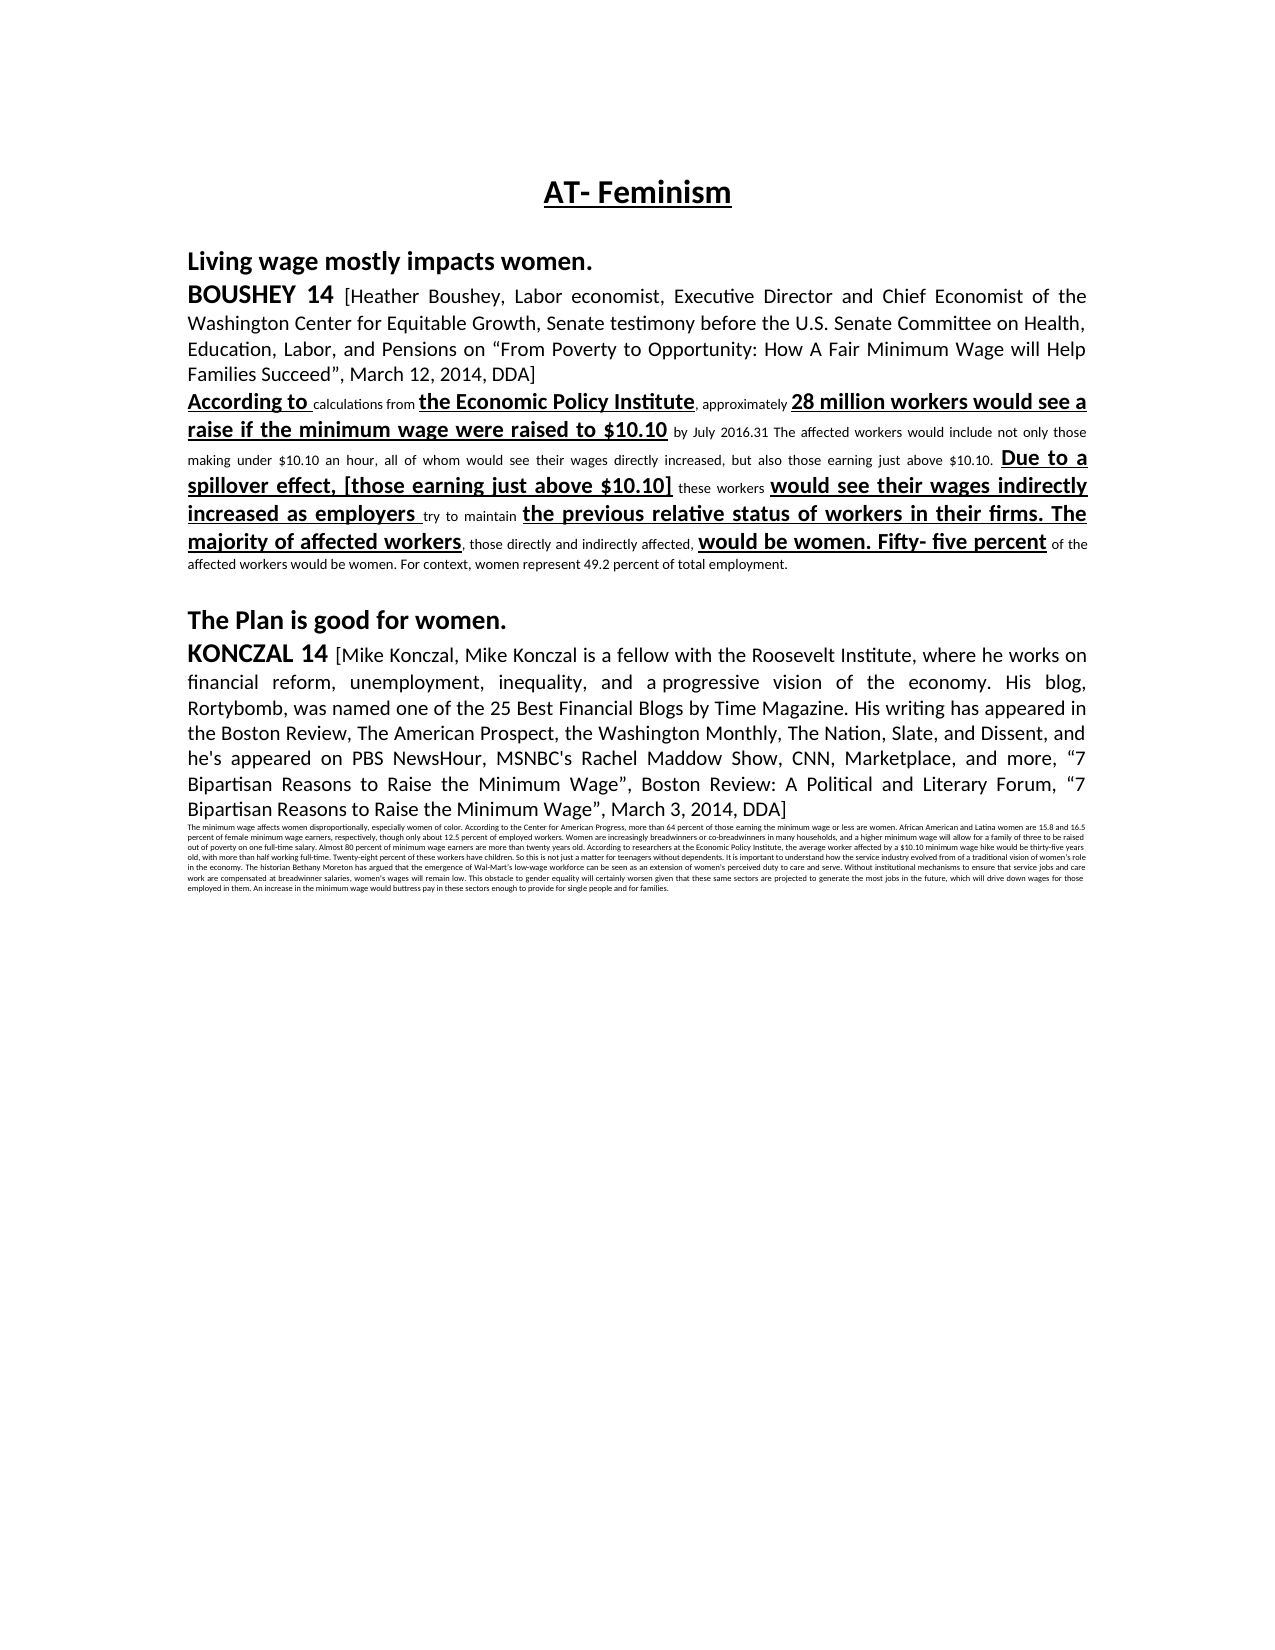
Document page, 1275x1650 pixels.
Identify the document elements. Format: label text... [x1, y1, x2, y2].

subtitle The Plan is good for women. [187, 603, 1087, 636]
subtitle KONCZAL 14 [Mike Konczal, Mike Konczal is a fellow with the Roosevelt Institute, where he works on financial reform, unemployment, inequality, and a progressive vision of the economy. His blog, Rortybomb, was named one of the 25 Best Financial Blogs by Time Magazine. His writing has appeared in the Boston Review, The American Prospect, the Washington Monthly, The Nation, Slate, and Dissent, and he's appeared on PBS NewsHour, MSNBC's Rachel Maddow Show, CNN, Marketplace, and more, “7 Bipartisan Reasons to Raise the Minimum Wage”, Boston Review: A Political and Literary Forum, “7 Bipartisan Reasons to Raise the Minimum Wage”, March 3, 2014, DDA] [187, 636, 1087, 822]
subtitle BOUSHEY 14 [Heather Boushey, Labor economist, Executive Director and Chief Economist of the Washington Center for Equitable Growth, Senate testimony before the U.S. Senate Committee on Health, Education, Labor, and Pensions on “From Poverty to Opportunity: How A Fair Minimum Wage will Help Families Succeed”, March 12, 2014, DDA] [187, 278, 1087, 387]
subtitle Living wage mostly impacts women. [187, 244, 1087, 278]
subtitle AT- Feminism [187, 171, 1087, 212]
text According to calculations from the Economic Policy Institute, approximately 28 million workers would see a raise if the minimum wage were raised to $10.10 by July 2016.31 The affected workers would include not only those making under $10.10 an hour, all of whom would see their wages directly increased, but also those earning just above $10.10. Due to a spillover effect, [those earning just above $10.10] these workers would see their wages indirectly increased as employers try to maintain the previous relative status of workers in their firms. The majority of affected workers, those directly and indirectly affected, would be women. Fifty- five percent of the affected workers would be women. For context, women represent 49.2 percent of total employment. [187, 387, 1087, 573]
